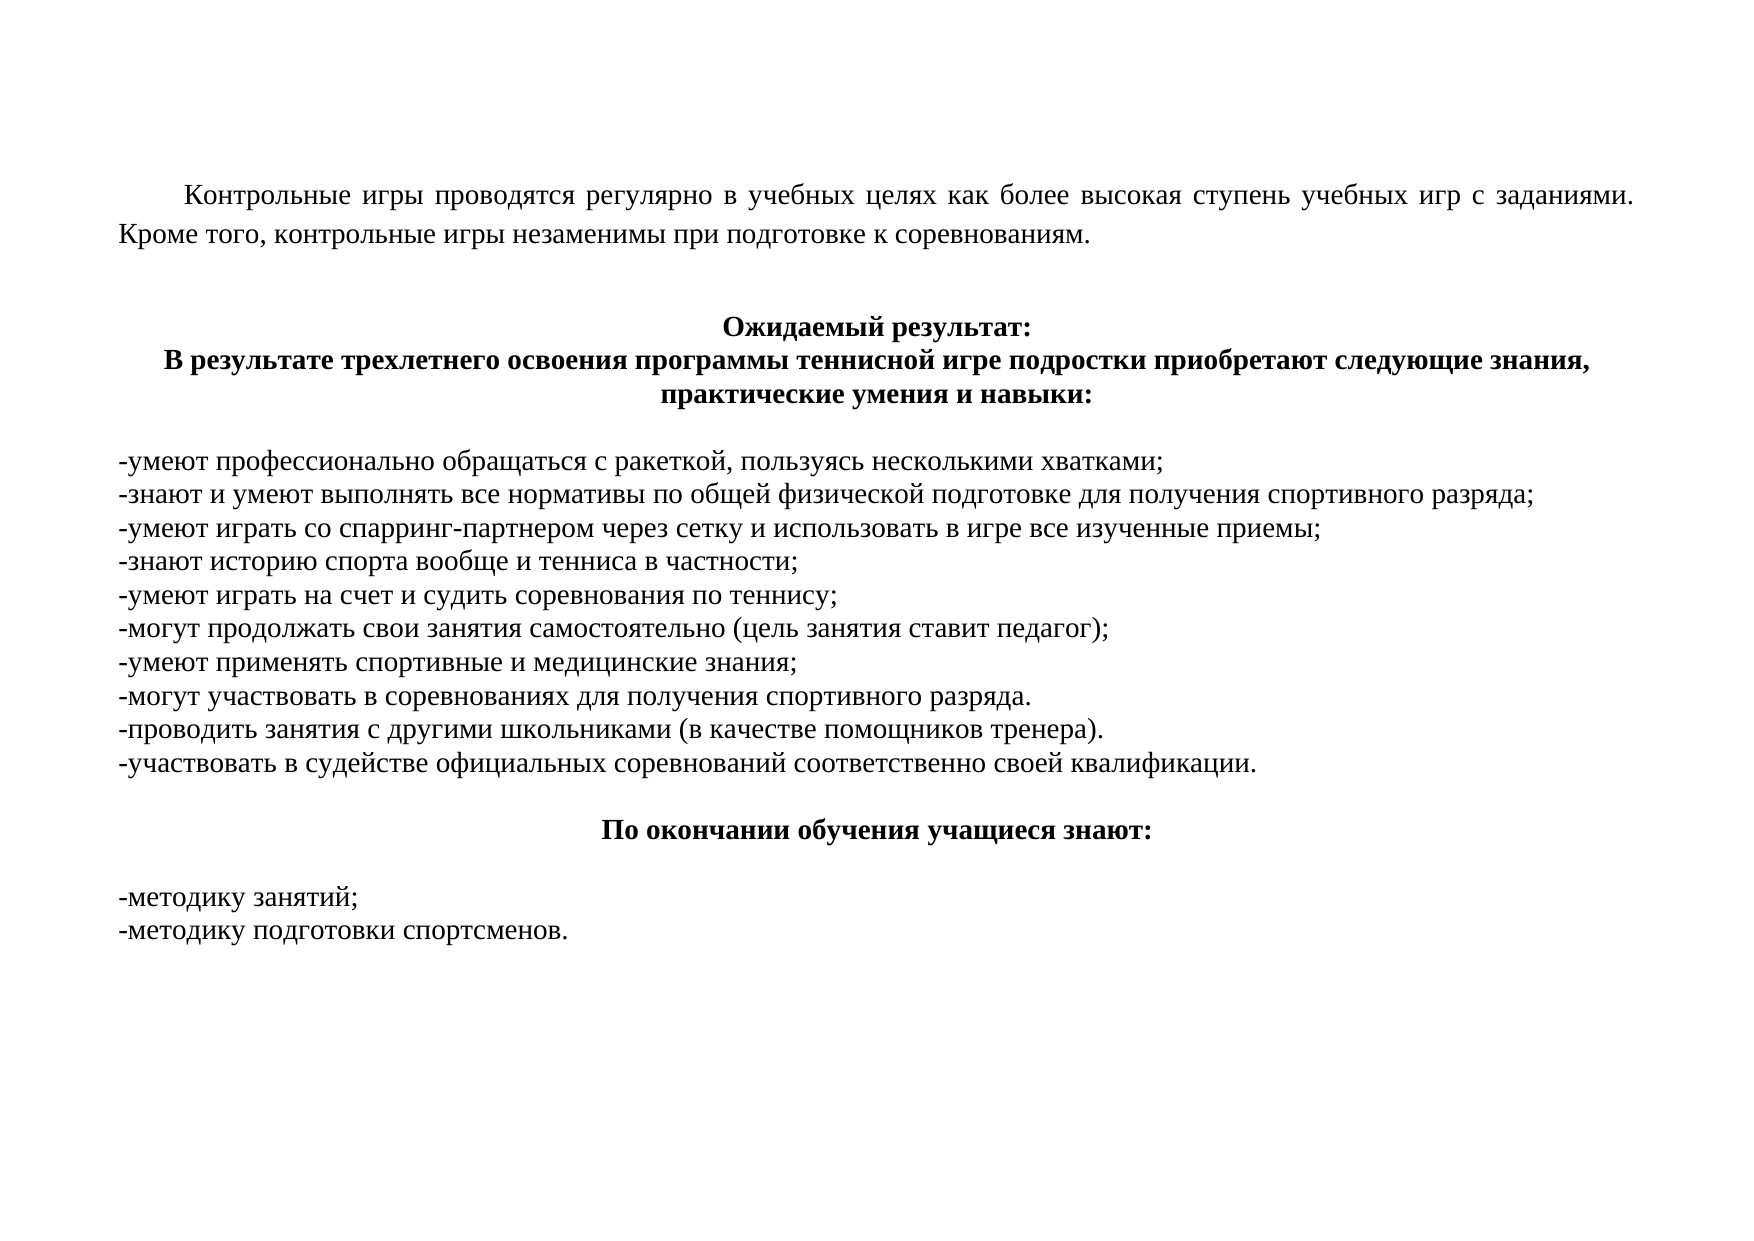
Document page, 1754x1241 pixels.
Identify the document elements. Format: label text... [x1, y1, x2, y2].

text -проводить занятия с другими школьниками (в качестве помощников тренера). [118, 711, 1636, 745]
text В результате трехлетнего освоения программы теннисной игре подростки приобретают следующие знания, практические умения и навыки: [118, 342, 1636, 409]
text Ожидаемый результат: [118, 309, 1636, 342]
text -умеют применять спортивные и медицинские знания; [118, 644, 1636, 678]
text -методику подготовки спортсменов. [118, 912, 1636, 946]
text -умеют играть на счет и судить соревнования по теннису; [118, 577, 1636, 611]
text -знают историю спорта вообще и тенниса в частности; [118, 543, 1636, 577]
text -могут участвовать в соревнованиях для получения спортивного разряда. [118, 678, 1636, 711]
text Контрольные игры проводятся регулярно в учебных целях как более высокая ступень учебных игр с заданиями. Кроме того, контрольные игры незаменимы при подготовке к соревнованиям. [118, 177, 1636, 249]
text По окончании обучения учащиеся знают: [118, 812, 1636, 845]
text -могут продолжать свои занятия самостоятельно (цель занятия ставит педагог); [118, 611, 1636, 644]
text -умеют профессионально обращаться с ракеткой, пользуясь несколькими хватками; [118, 443, 1636, 476]
text -участвовать в судействе официальных соревнований соответственно своей квалификации. [118, 745, 1636, 778]
text -методику занятий; [118, 879, 1636, 912]
text -умеют играть со спарринг-партнером через сетку и использовать в игре все изученные приемы; [118, 510, 1636, 543]
text -знают и умеют выполнять все нормативы по общей физической подготовке для получения спортивного разряда; [118, 476, 1636, 510]
